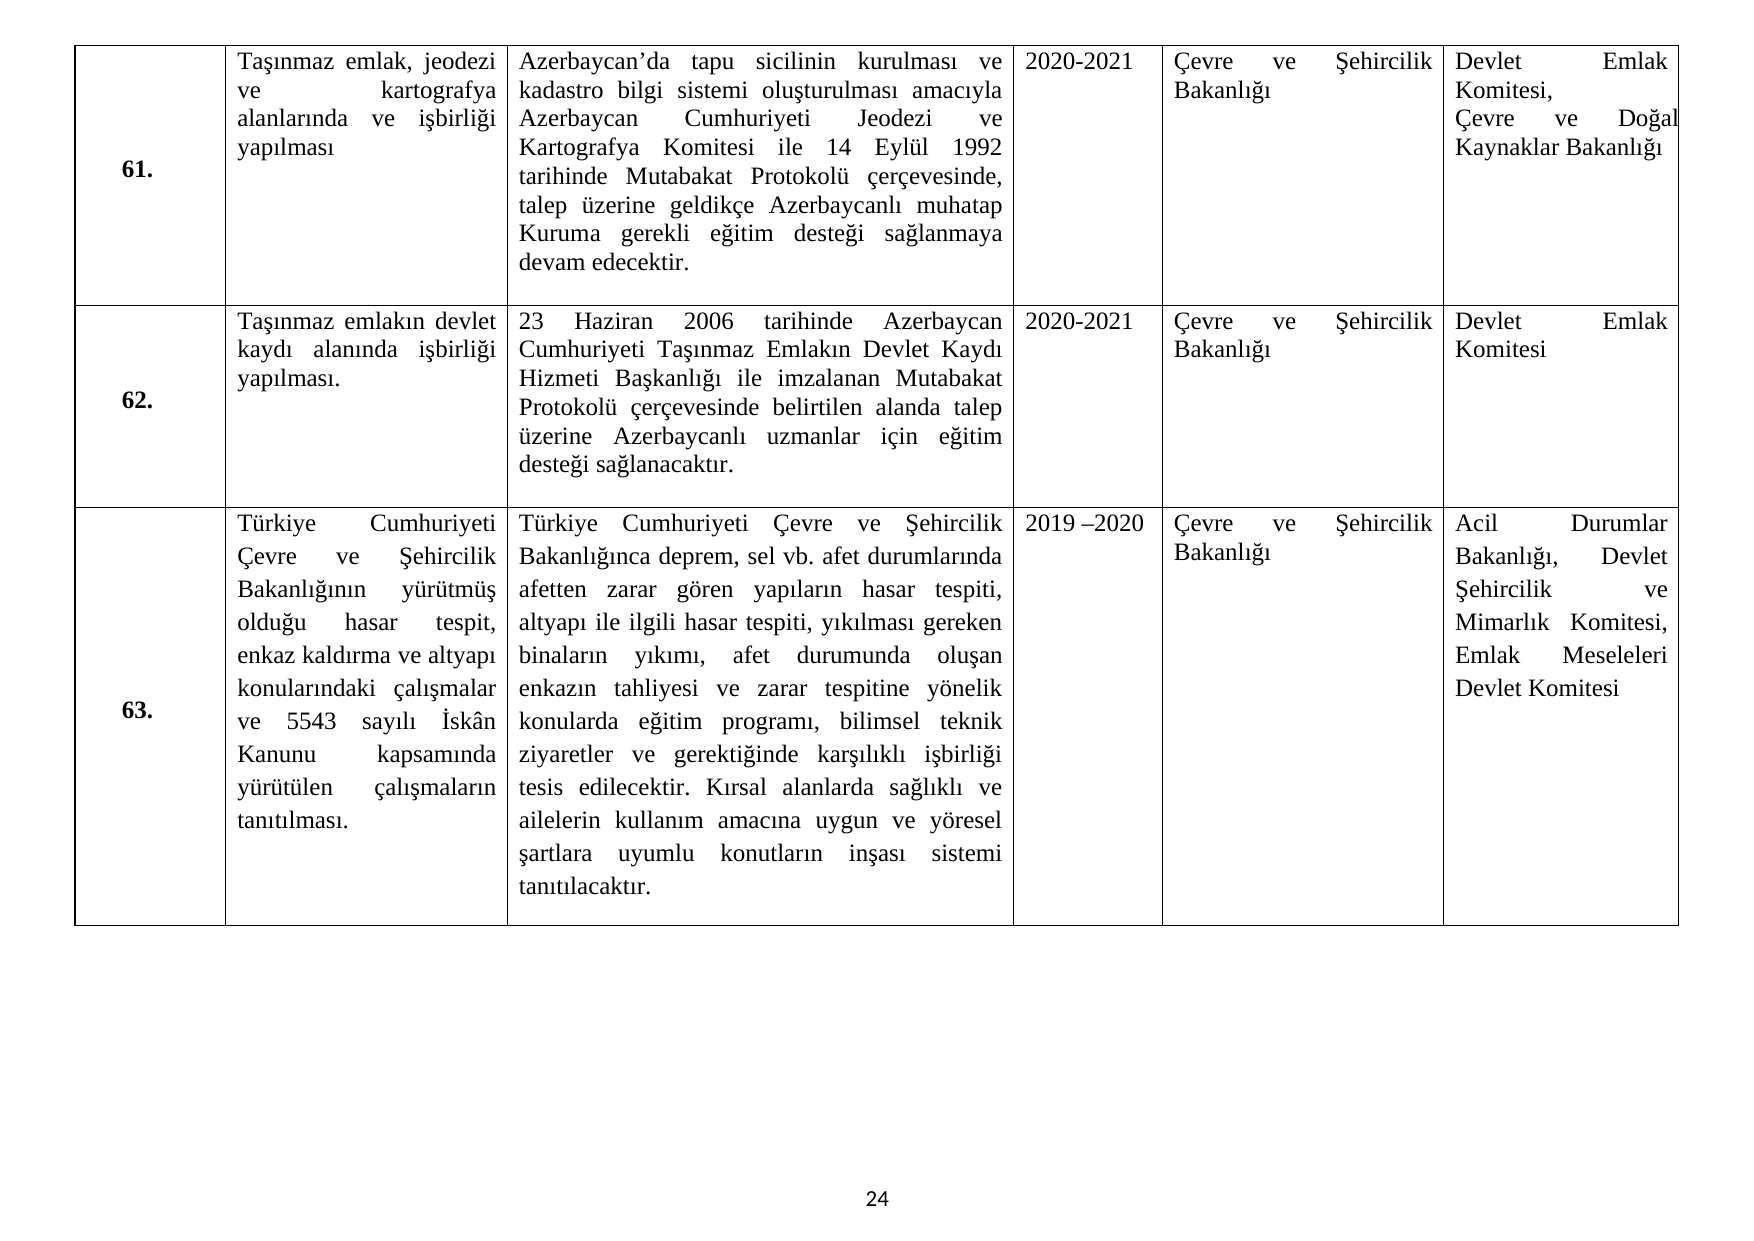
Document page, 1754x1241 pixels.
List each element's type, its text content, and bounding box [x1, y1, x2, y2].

table_cell Acil Durumlar Bakanlığı, Devlet Şehircilik ve Mimarlık Komitesi, Emlak Meseleleri Devlet Komitesi [1444, 508, 1678, 925]
table_cell 23 Haziran 2006 tarihinde Azerbaycan Cumhuriyeti Taşınmaz Emlakın Devlet Kaydı Hizmeti Başkanlığı ile imzalanan Mutabakat Protokolü çerçevesinde belirtilen alanda talep üzerine Azerbaycanlı uzmanlar için eğitim desteği sağlanacaktır. [508, 306, 1013, 507]
table_cell 2020-2021 [1014, 46, 1162, 305]
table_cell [1163, 46, 1443, 305]
table_cell [76, 306, 225, 507]
table_cell [76, 508, 225, 925]
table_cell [1163, 508, 1443, 925]
table_cell Türkiye Cumhuriyeti Çevre ve Şehircilik Bakanlığınca deprem, sel vb. afet durumlarında afetten zarar gören yapıların hasar tespiti, altyapı ile ilgili hasar tespiti, yıkılması gereken binaların yıkımı, afet durumunda oluşan enkazın tahliyesi ve zarar tespitine yönelik konularda eğitim programı, bilimsel teknik ziyaretler ve gerektiğinde karşılıklı işbirliği tesis edilecektir. Kırsal alanlarda sağlıklı ve ailelerin kullanım amacına uygun ve yöresel şartlara uyumlu konutların inşası sistemi tanıtılacaktır. [508, 508, 1013, 925]
table_cell Türkiye Cumhuriyeti Çevre ve Şehircilik Bakanlığının yürütmüş olduğu hasar tespit, enkaz kaldırma ve altyapı konularındaki çalışmalar ve 5543 sayılı İskân Kanunu kapsamında yürütülen çalışmaların tanıtılması. [226, 508, 507, 925]
table_cell [76, 46, 225, 305]
table_cell Azerbaycan’da tapu sicilinin kurulması ve kadastro bilgi sistemi oluşturulması amacıyla Azerbaycan Cumhuriyeti Jeodezi ve Kartografya Komitesi ile 14 Eylül 1992 tarihinde Mutabakat Protokolü çerçevesinde, talep üzerine geldikçe Azerbaycanlı muhatap Kuruma gerekli eğitim desteği sağlanmaya devam edecektir. [508, 46, 1013, 305]
table_cell Devlet Emlak Komitesi [1444, 306, 1678, 507]
table_cell Devlet Emlak Komitesi, Çevre ve Doğal Kaynaklar Bakanlığı [1444, 46, 1678, 305]
table_cell 2020-2021 [1014, 306, 1162, 507]
table_cell Çevre ve Şehircilik Bakanlığı [1163, 306, 1443, 507]
table_cell Taşınmaz emlakın devlet kaydı alanında işbirliği yapılması. [226, 306, 507, 507]
table_cell Taşınmaz emlak, jeodezi ve kartografya alanlarında ve işbirliği yapılması [226, 46, 507, 305]
table_cell 2019 –2020 [1014, 508, 1162, 925]
